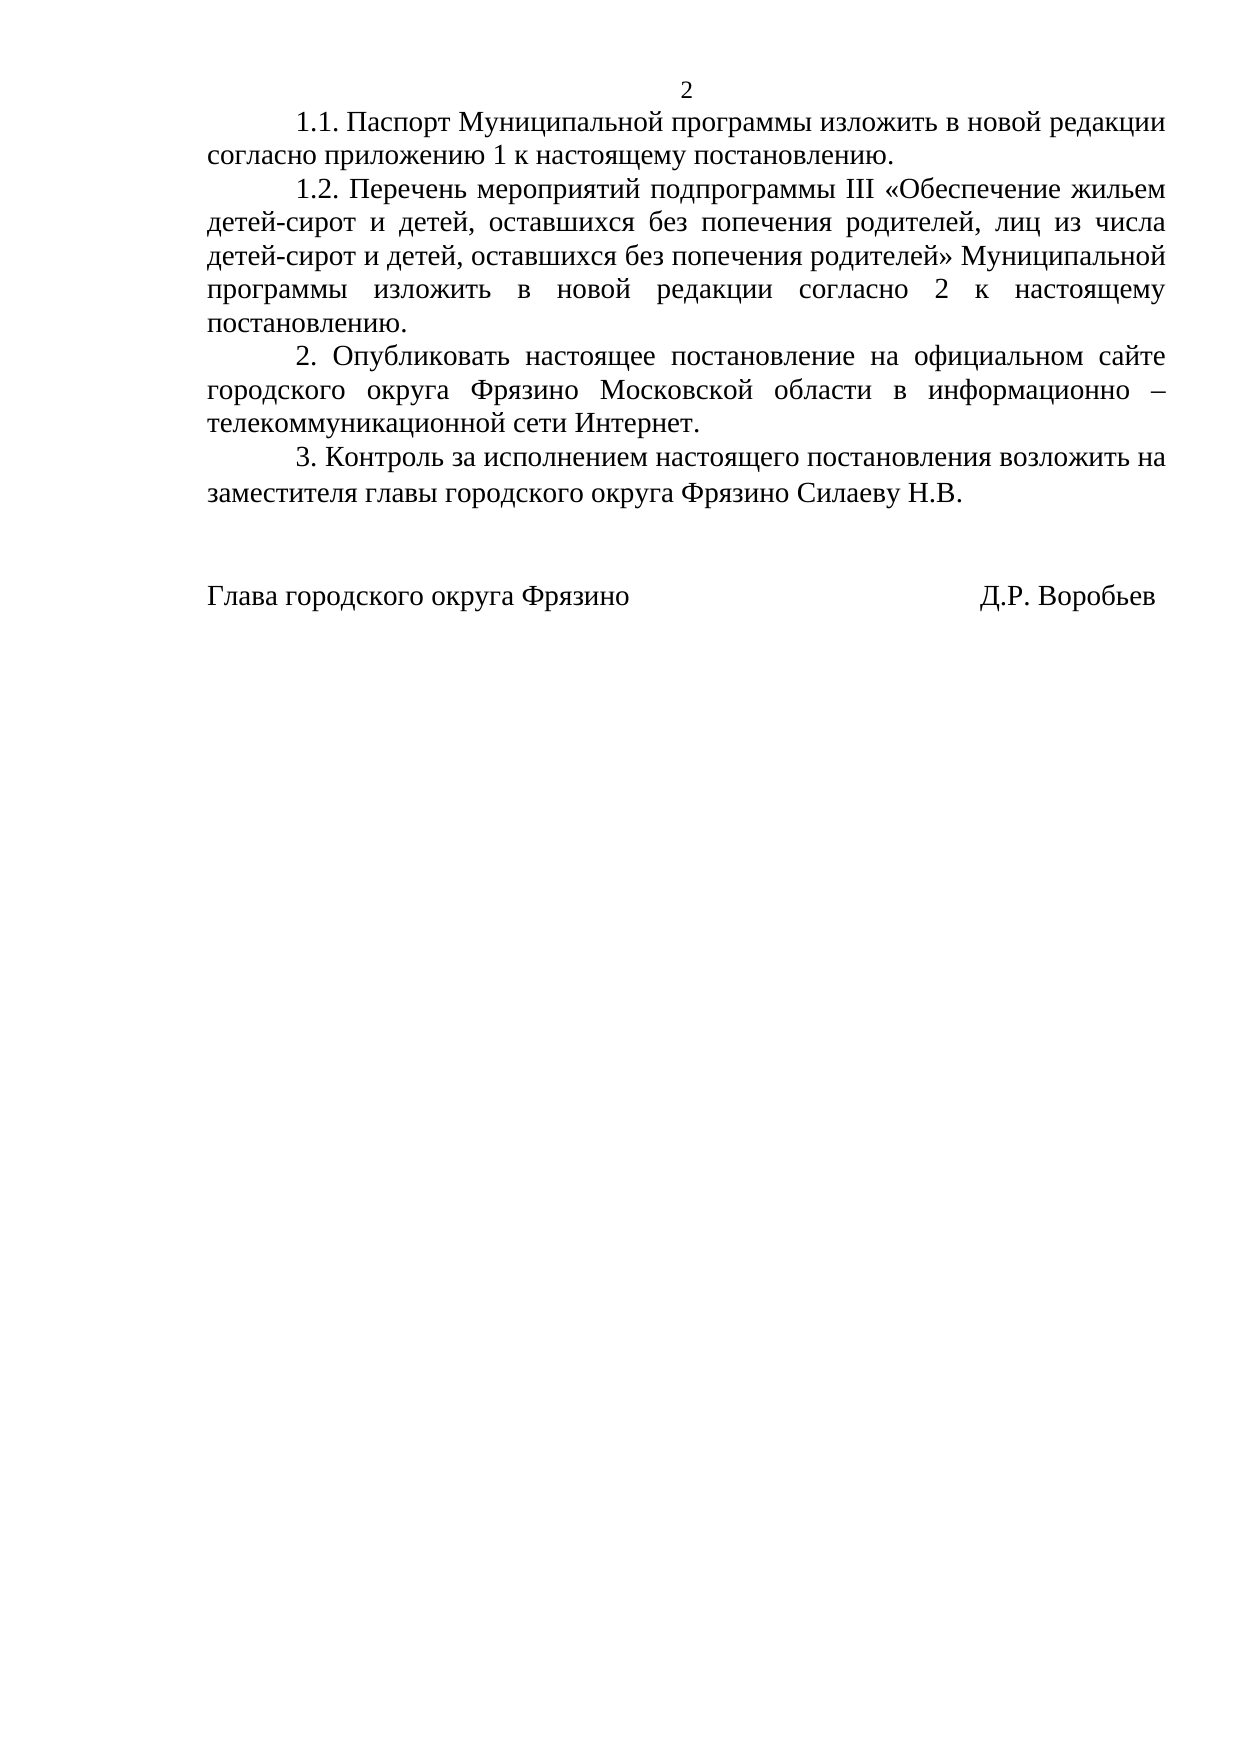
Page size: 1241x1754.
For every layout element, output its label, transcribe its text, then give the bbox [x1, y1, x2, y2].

text Глава городского округа Фрязино Д.Р. Воробьев [207, 578, 1167, 612]
list 3. Контроль за исполнением настоящего постановления возложить на заместителя главы городского округа Фрязино Силаеву Н.В. [207, 439, 1167, 509]
text 1.1. Паспорт Муниципальной программы изложить в новой редакции согласно приложению 1 к настоящему постановлению. [207, 104, 1167, 171]
text 2. Опубликовать настоящее постановление на официальном сайте городского округа Фрязино Московской области в информационно – телекоммуникационной сети Интернет. [207, 338, 1167, 439]
text 1.2. Перечень мероприятий подпрограммы III «Обеспечение жильем детей-сирот и детей, оставшихся без попечения родителей, лиц из числа детей-сирот и детей, оставшихся без попечения родителей» Муниципальной программы изложить в новой редакции согласно 2 к настоящему постановлению. [207, 171, 1167, 338]
